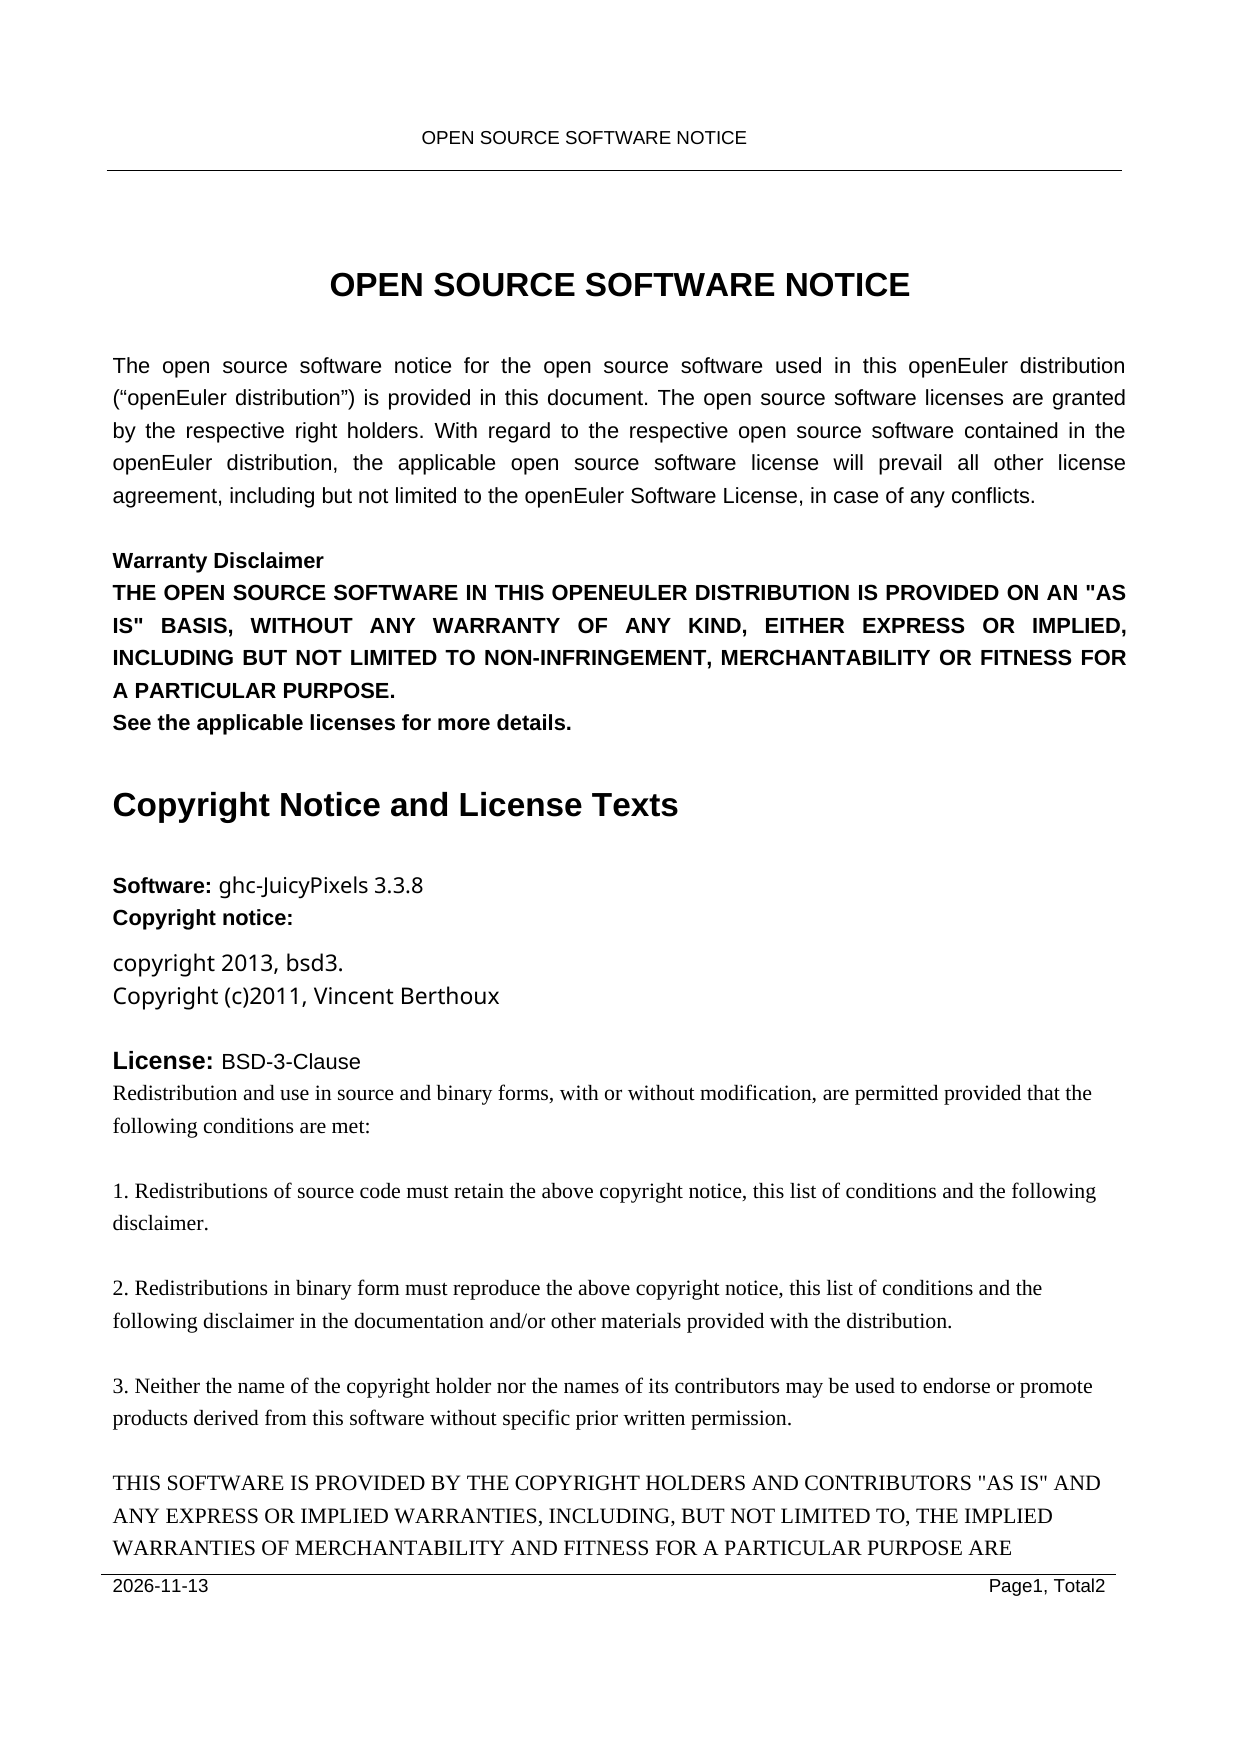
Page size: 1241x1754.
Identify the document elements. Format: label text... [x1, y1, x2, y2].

text copyright 2013, bsd3. Copyright (c)2011, Vincent Berthoux [112, 947, 1128, 1044]
text Copyright Notice and License Texts [112, 771, 1128, 836]
text THE OPEN SOURCE SOFTWARE IN THIS OPENEULER DISTRIBUTION IS PROVIDED ON AN "AS IS" BASIS, WITHOUT ANY WARRANTY OF ANY KIND, EITHER EXPRESS OR IMPLIED, INCLUDING BUT NOT LIMITED TO NON-INFRINGEMENT, MERCHANTABILITY OR FITNESS FOR A PARTICULAR PURPOSE. See the applicable licenses for more details. [112, 576, 1128, 739]
title Software: ghc-JuicyPixels 3.3.8 [112, 869, 1128, 901]
text OPEN SOURCE SOFTWARE NOTICE [112, 251, 1128, 316]
text License: BSD-3-Clause [112, 1044, 1128, 1077]
text Warranty Disclaimer [112, 544, 1128, 576]
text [112, 1077, 1128, 1564]
text The open source software notice for the open source software used in this openEuler distribution (“openEuler distribution”) is provided in this document. The open source software licenses are granted by the respective right holders. With regard to the respective open source software contained in the openEuler distribution, the applicable open source software license will prevail all other license agreement, including but not limited to the openEuler Software License, in case of any conflicts. [112, 349, 1128, 511]
text Copyright notice: [112, 901, 1128, 934]
